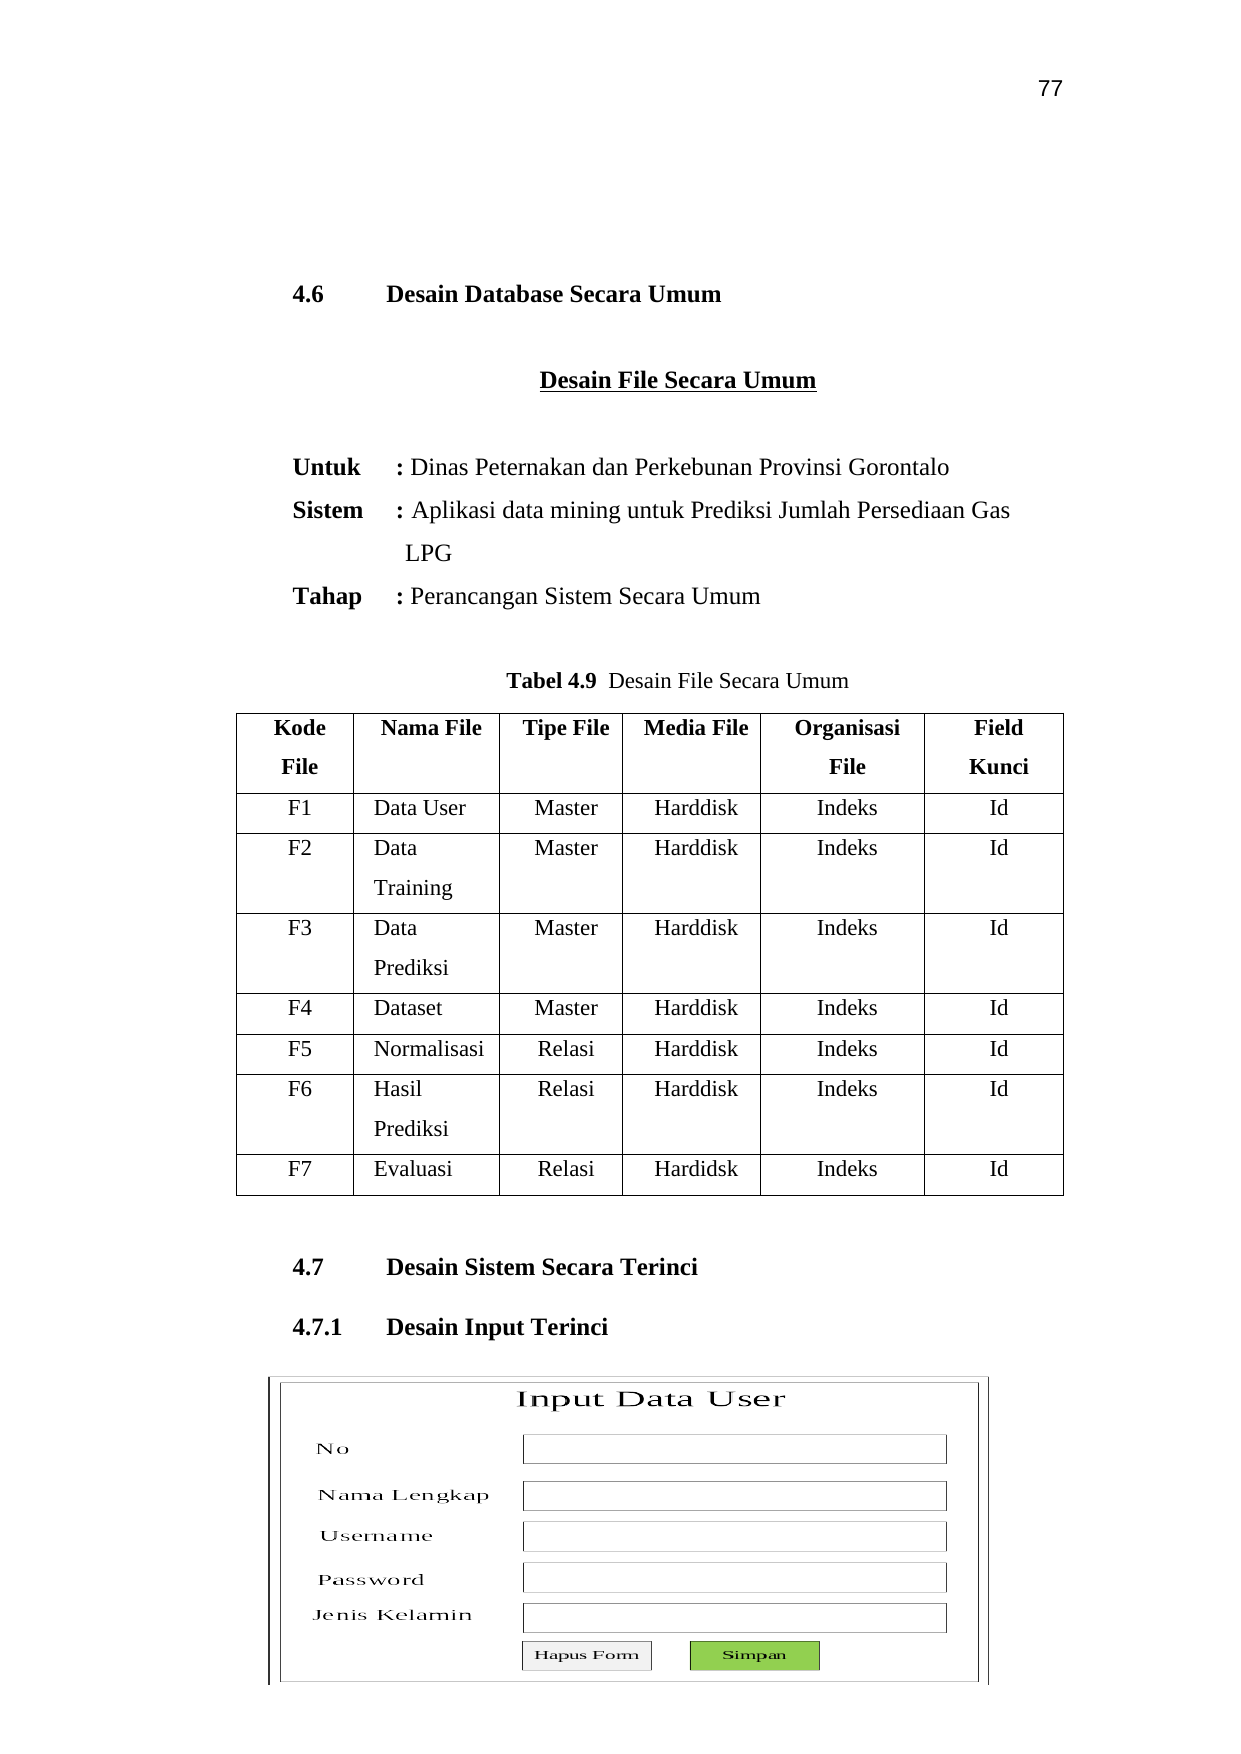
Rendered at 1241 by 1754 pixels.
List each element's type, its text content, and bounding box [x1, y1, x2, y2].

table_cell Id [925, 1075, 1063, 1154]
table_cell Hasil Prediksi [354, 1075, 499, 1154]
table_cell Indeks [761, 834, 924, 913]
table_cell Harddisk [623, 914, 760, 993]
table_cell F5 [237, 1035, 353, 1074]
table_cell Harddisk [623, 834, 760, 913]
table_cell Evaluasi [354, 1155, 499, 1195]
table_cell Indeks [761, 794, 924, 833]
table_cell Data User [354, 794, 499, 833]
table_header Media File [623, 714, 760, 793]
table_header Tipe File [500, 714, 622, 793]
text 4.7 Desain Sistem Secara Terinci [292, 1252, 1063, 1281]
table_cell Id [925, 1035, 1063, 1074]
table_cell Id [925, 834, 1063, 913]
table_cell Id [925, 994, 1063, 1034]
table_header Nama File [354, 714, 499, 793]
table_cell Relasi [500, 1035, 622, 1074]
table_header Kode File [237, 714, 353, 793]
table_cell F4 [237, 994, 353, 1034]
table_cell F2 [237, 834, 353, 913]
table_header Field Kunci [925, 714, 1063, 793]
table_cell Master [500, 914, 622, 993]
text Sistem : Aplikasi data mining untuk Prediksi Jumlah Persediaan Gas LPG [292, 495, 1063, 567]
table_cell Data Training [354, 834, 499, 913]
table_cell Master [500, 794, 622, 833]
table_cell F3 [237, 914, 353, 993]
table_cell Relasi [500, 1075, 622, 1154]
table_cell Relasi [500, 1155, 622, 1195]
table_cell Indeks [761, 914, 924, 993]
table_cell Normalisasi [354, 1035, 499, 1074]
text 4.7.1 Desain Input Terinci [292, 1312, 1063, 1340]
table_cell F1 [237, 794, 353, 833]
text 4.6 Desain Database Secara Umum [292, 279, 1063, 308]
table_cell Id [925, 914, 1063, 993]
table_cell Master [500, 834, 622, 913]
table_cell Indeks [761, 994, 924, 1034]
table_cell Indeks [761, 1075, 924, 1154]
table_cell Id [925, 1155, 1063, 1195]
table_cell Harddisk [623, 794, 760, 833]
text Desain File Secara Umum [292, 366, 1063, 394]
text Untuk : Dinas Peternakan dan Perkebunan Provinsi Gorontalo [292, 452, 1063, 481]
table_cell Indeks [761, 1155, 924, 1195]
table_cell Indeks [761, 1035, 924, 1074]
table_cell Dataset [354, 994, 499, 1034]
text Tahap : Perancangan Sistem Secara Umum [292, 581, 1063, 610]
table_cell Harddisk [623, 994, 760, 1034]
table_cell Id [925, 794, 1063, 833]
table_cell F6 [237, 1075, 353, 1154]
table_cell Master [500, 994, 622, 1034]
table_cell F7 [237, 1155, 353, 1195]
text Tabel 4.9 Desain File Secara Umum [292, 667, 1063, 694]
table_cell Hardidsk [623, 1155, 760, 1195]
table_cell Harddisk [623, 1035, 760, 1074]
table_cell Data Prediksi [354, 914, 499, 993]
table_cell Harddisk [623, 1075, 760, 1154]
table_header Organisasi File [761, 714, 924, 793]
